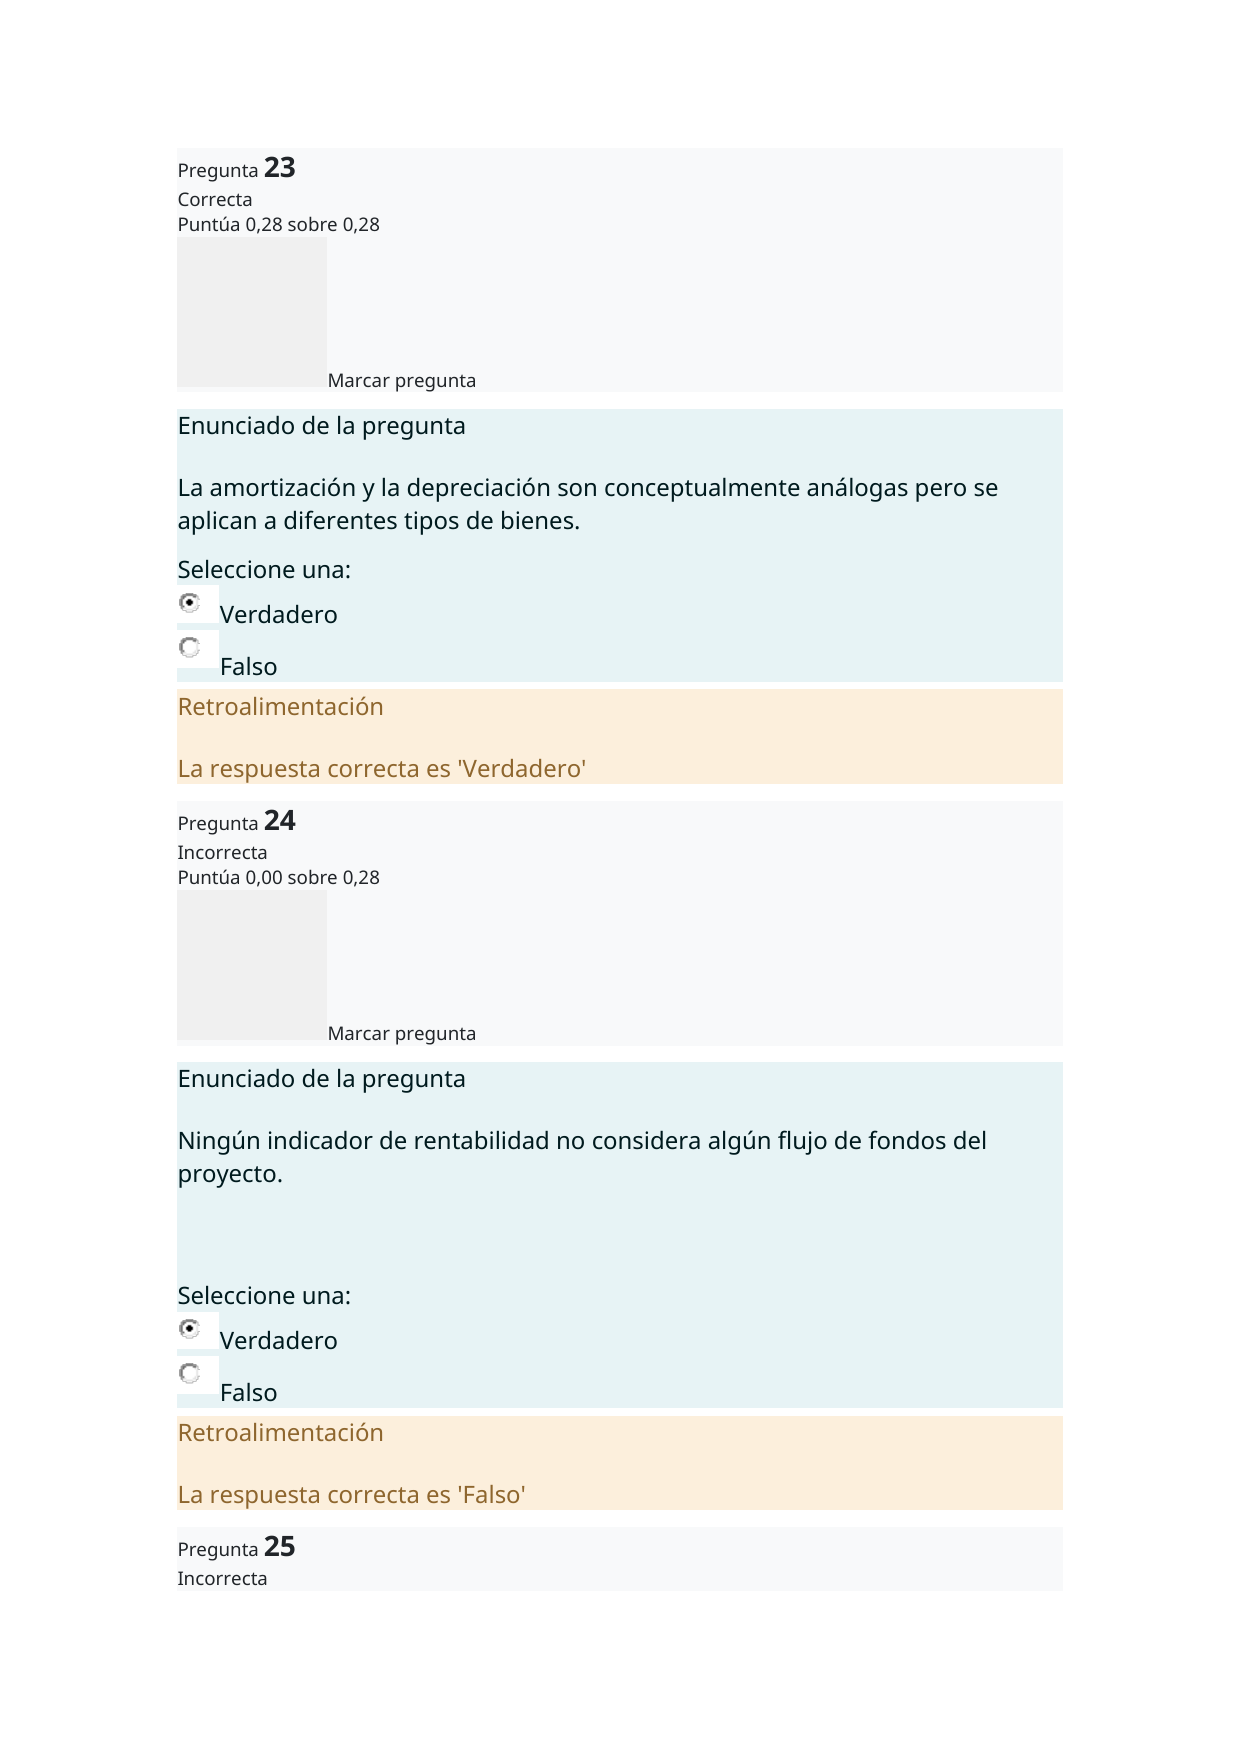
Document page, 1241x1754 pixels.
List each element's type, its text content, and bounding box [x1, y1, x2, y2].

text Seleccione una: [177, 553, 1063, 585]
text Enunciado de la pregunta [177, 409, 1063, 442]
text Pregunta 23 [177, 148, 1063, 186]
text Marcar pregunta [177, 237, 1063, 392]
text La respuesta correcta es 'Verdadero' [177, 751, 1063, 784]
text Falso [177, 630, 1063, 682]
text Pregunta 25 [177, 1527, 1063, 1565]
text Falso [177, 1356, 1063, 1408]
text La respuesta correcta es 'Falso' [177, 1477, 1063, 1510]
text Incorrecta [177, 1565, 1063, 1591]
text La amortización y la depreciación son conceptualmente análogas pero se aplican a diferentes tipos de bienes. [177, 471, 1063, 536]
text Enunciado de la pregunta [177, 1062, 1063, 1095]
text Pregunta 24 [177, 801, 1063, 839]
text Retroalimentación [177, 1416, 1063, 1448]
text Verdadero [177, 1312, 1063, 1356]
text Ningún indicador de rentabilidad no considera algún flujo de fondos del proyecto. [177, 1124, 1063, 1189]
text Puntúa 0,28 sobre 0,28 [177, 211, 1063, 237]
text Seleccione una: [177, 1279, 1063, 1312]
text Marcar pregunta [177, 890, 1063, 1046]
text Puntúa 0,00 sobre 0,28 [177, 864, 1063, 890]
text Incorrecta [177, 839, 1063, 864]
text Retroalimentación [177, 689, 1063, 722]
text Correcta [177, 186, 1063, 211]
text Verdadero [177, 585, 1063, 630]
